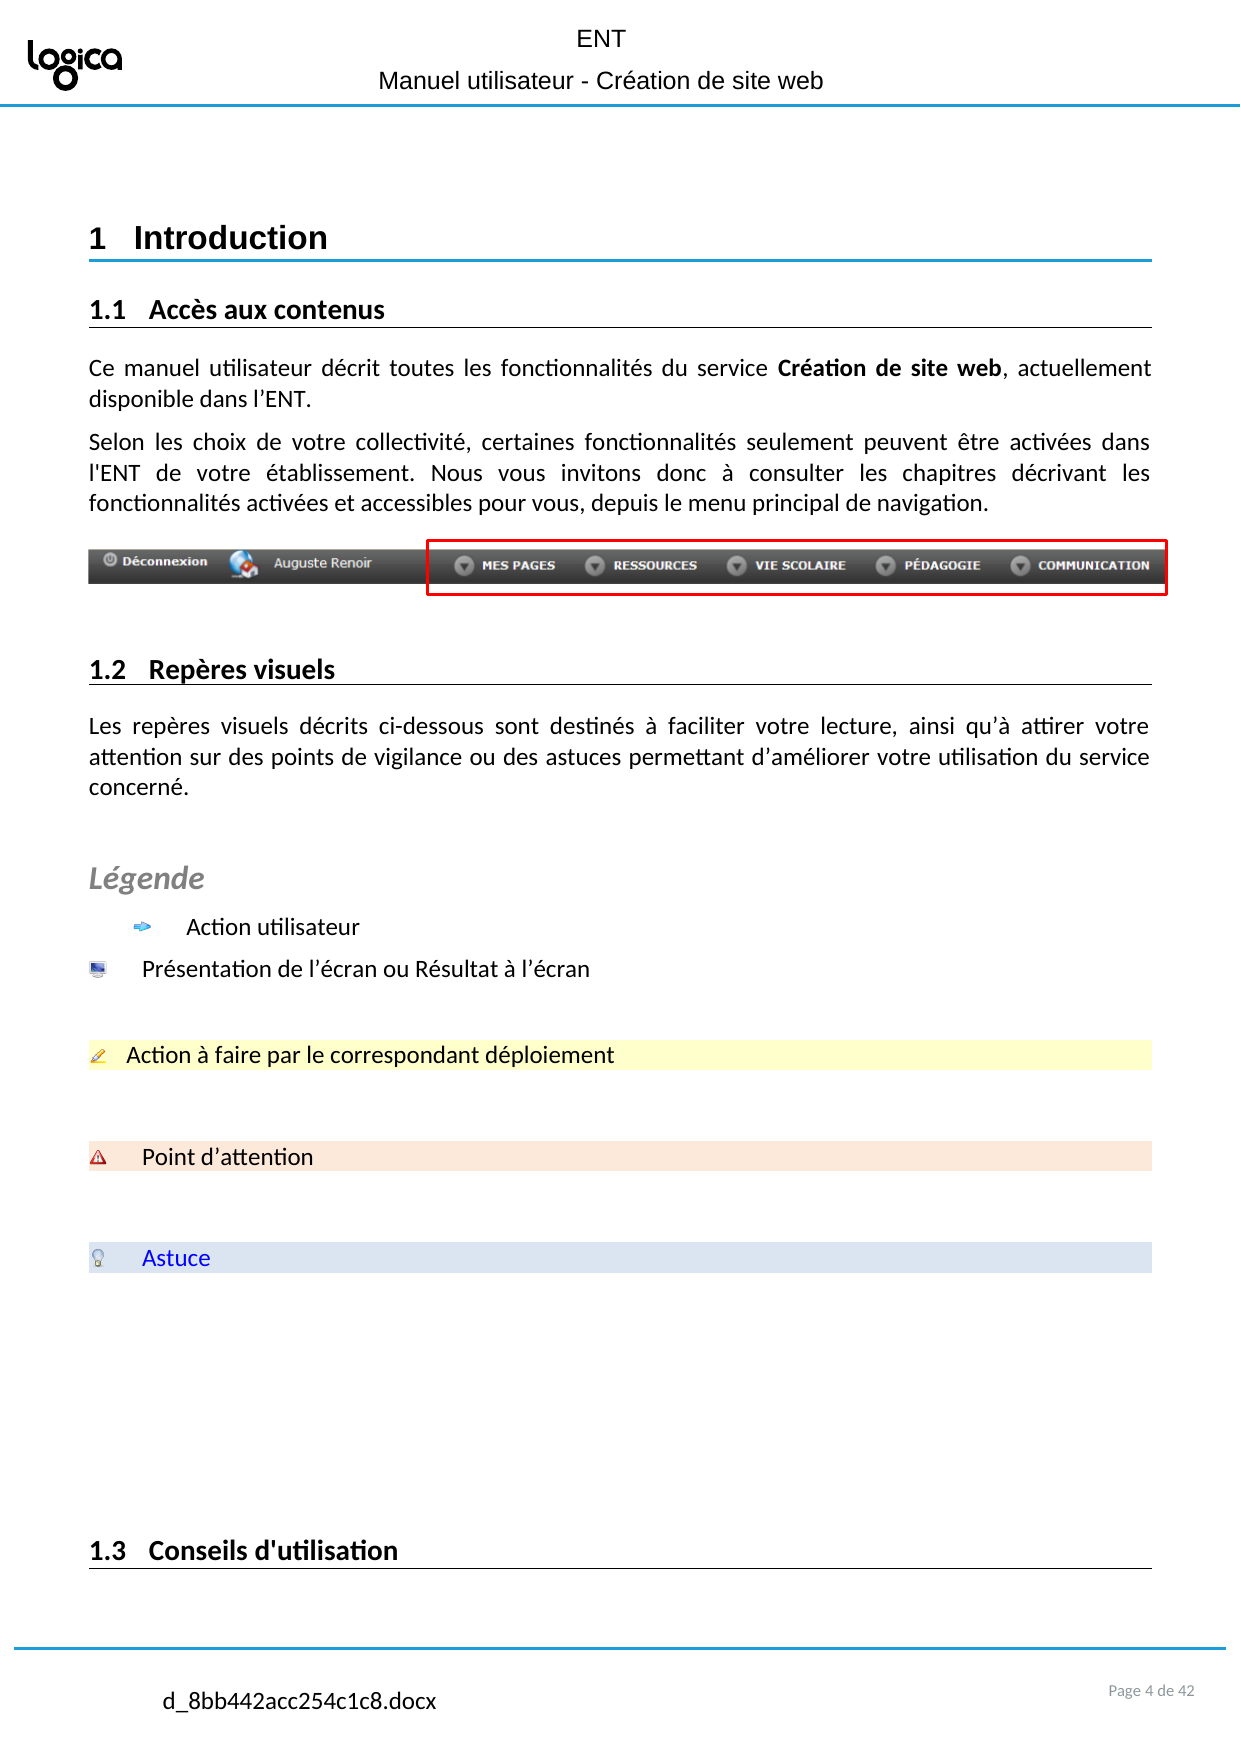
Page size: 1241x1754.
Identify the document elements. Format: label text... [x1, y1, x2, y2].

picture [429, 549, 1165, 584]
text Action utilisateur [133, 911, 1152, 941]
text Les repères visuels décrits ci-dessous sont destinés à faciliter votre lecture, ainsi qu’à attirer votre attention sur des points de vigilance ou des astuces permettant d’améliorer votre utilisation du service concerné. [89, 710, 1152, 802]
subtitle Conseils d'utilisation [89, 1541, 1152, 1568]
text Point d’attention [89, 1141, 1152, 1171]
subtitle Repères visuels [89, 659, 1152, 684]
subtitle Introduction [89, 219, 1152, 259]
text Astuce [89, 1242, 1152, 1273]
text Selon les choix de votre collectivité, certaines fonctionnalités seulement peuvent être activées dans l'ENT de votre établissement. Nous vous invitons donc à consulter les chapitres décrivant les fonctionnalités activées et accessibles pour vous, depuis le menu principal de navigation. [89, 426, 1152, 518]
text Action à faire par le correspondant déploiement [89, 1040, 1152, 1070]
picture [89, 1047, 107, 1064]
picture [133, 918, 151, 935]
picture [89, 961, 107, 978]
text Ce manuel utilisateur décrit toutes les fonctionnalités du service Création de site web, actuellement disponible dans l’ENT. [89, 353, 1152, 414]
picture [89, 1249, 107, 1267]
picture [89, 1148, 107, 1166]
subtitle Accès aux contenus [89, 299, 1152, 327]
text Présentation de l’écran ou Résultat à l’écran [89, 954, 1152, 984]
text Légende [89, 857, 1152, 898]
picture [88, 549, 426, 584]
